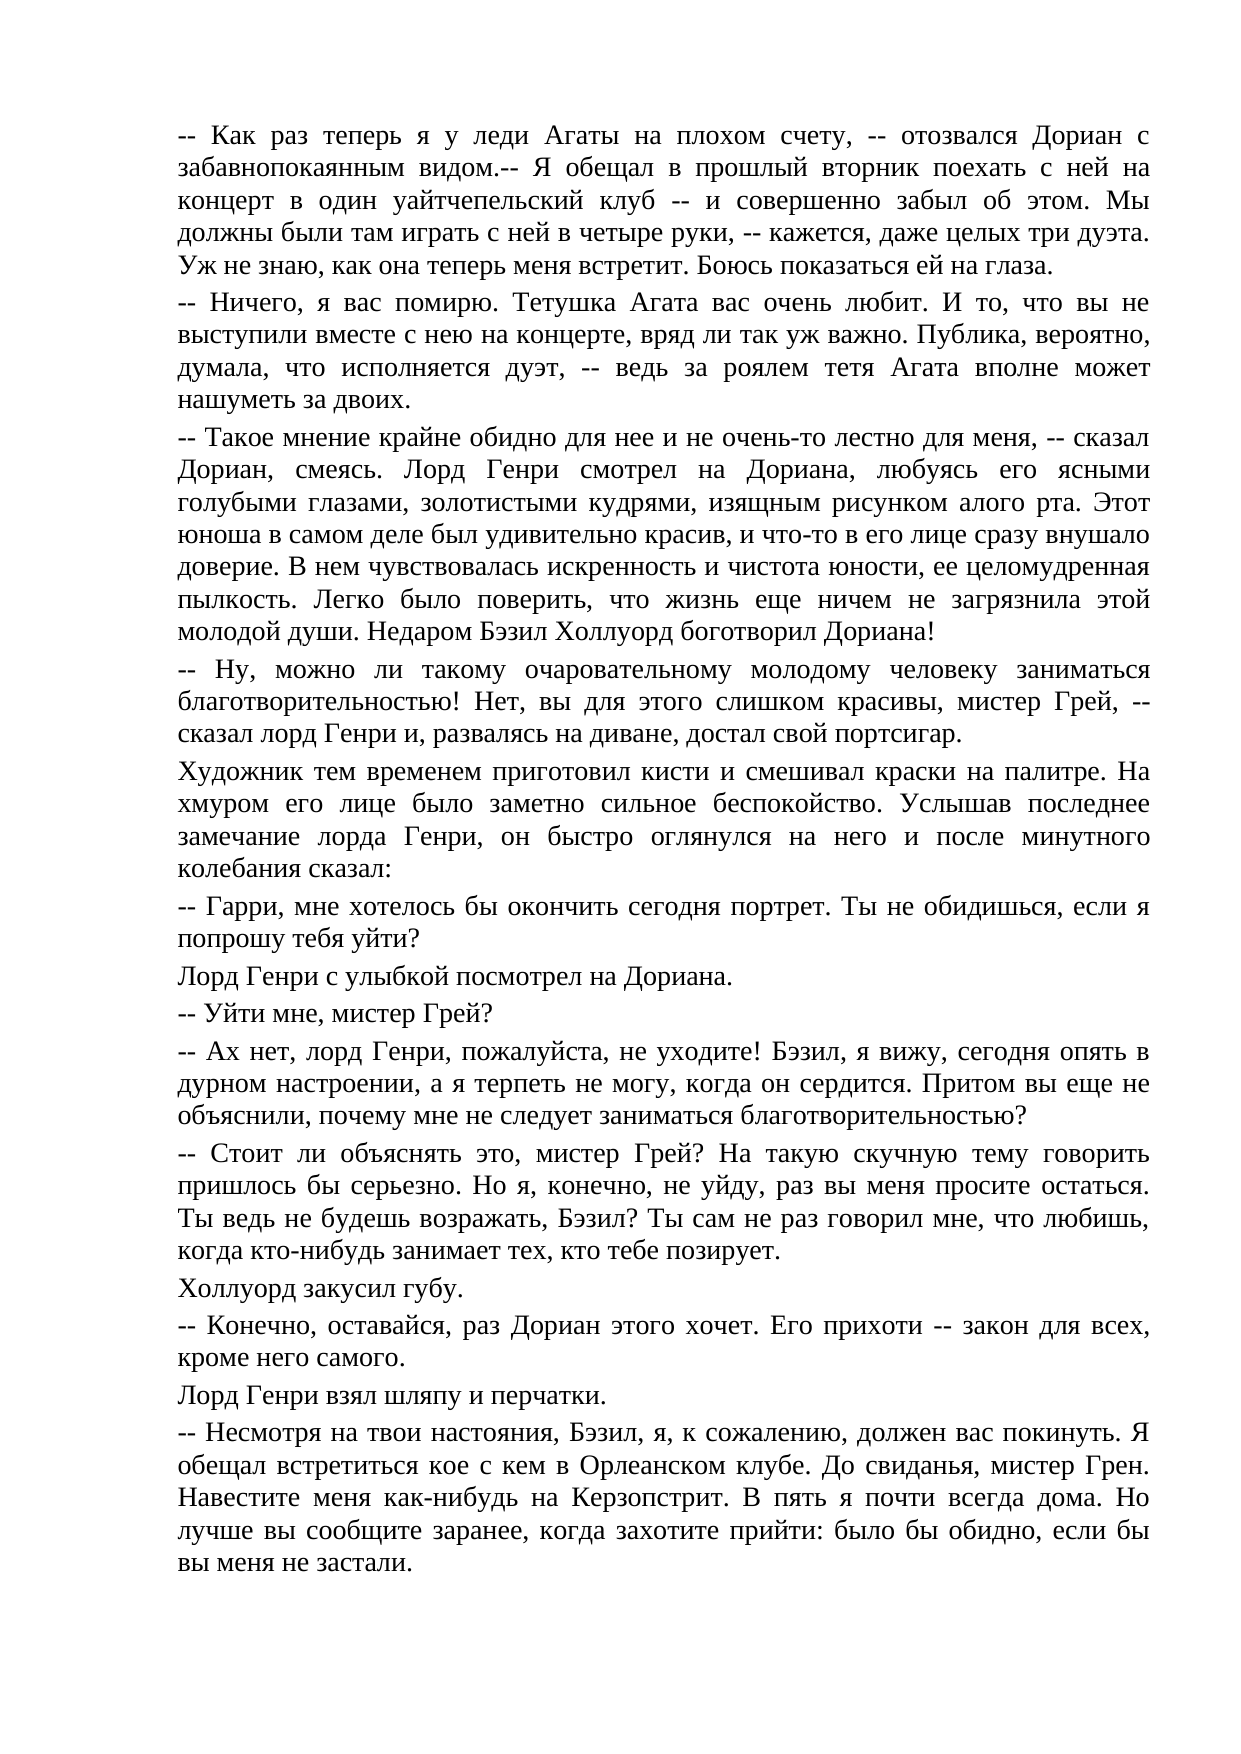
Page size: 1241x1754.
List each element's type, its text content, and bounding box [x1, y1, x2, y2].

text -- Такое мнение крайне обидно для нее и не очень-то лестно для меня, -- сказал Дориан, смеясь. Лорд Генри смотрел на Дориана, любуясь его ясными голубыми глазами, золотистыми кудрями, изящным рисунком алого рта. Этот юноша в самом деле был удивительно красив, и что-то в его лице сразу внушало доверие. В нем чувствовалась искренность и чистота юности, ее целомудренная пылкость. Легко было поверить, что жизнь еще ничем не загрязнила этой молодой души. Недаром Бэзил Холлуорд боготворил Дориана! [177, 420, 1152, 647]
text -- Гарри, мне хотелось бы окончить сегодня портрет. Ты не обидишься, если я попрошу тебя уйти? [177, 889, 1152, 953]
text Холлуорд закусил губу. [177, 1271, 1152, 1303]
text -- Несмотря на твои настояния, Бэзил, я, к сожалению, должен вас покинуть. Я обещал встретиться кое с кем в Орлеанском клубе. До свиданья, мистер Грен. Навестите меня как-нибудь на Керзопстрит. В пять я почти всегда дома. Но лучше вы сообщите заранее, когда захотите прийти: было бы обидно, если бы вы меня не застали. [177, 1416, 1152, 1577]
text -- Ах нет, лорд Генри, пожалуйста, не уходите! Бэзил, я вижу, сегодня опять в дурном настроении, а я терпеть не могу, когда он сердится. Притом вы еще не объяснили, почему мне не следует заниматься благотворительностью? [177, 1034, 1152, 1131]
text -- Конечно, оставайся, раз Дориан этого хочет. Его прихоти -- закон для всех, кроме него самого. [177, 1308, 1152, 1373]
text -- Ничего, я вас помирю. Тетушка Агата вас очень любит. И то, что вы не выступили вместе с нею на концерте, вряд ли так уж важно. Публика, вероятно, думала, что исполняется дуэт, -- ведь за роялем тетя Агата вполне может нашуметь за двоих. [177, 285, 1152, 415]
text -- Уйти мне, мистер Грей? [177, 996, 1152, 1028]
text Художник тем временем приготовил кисти и смешивал краски на палитре. На хмуром его лице было заметно сильное беспокойство. Услышав последнее замечание лорда Генри, он быстро оглянулся на него и после минутного колебания сказал: [177, 754, 1152, 884]
text Лорд Генри взял шляпу и перчатки. [177, 1378, 1152, 1410]
text -- Ну, можно ли такому очаровательному молодому человеку заниматься благотворительностью! Нет, вы для этого слишком красивы, мистер Грей, -- сказал лорд Генри и, развалясь на диване, достал свой портсигар. [177, 652, 1152, 749]
text Лорд Генри с улыбкой посмотрел на Дориана. [177, 959, 1152, 991]
text -- Стоит ли объяснять это, мистер Грей? На такую скучную тему говорить пришлось бы серьезно. Но я, конечно, не уйду, раз вы меня просите остаться. Ты ведь не будешь возражать, Бэзил? Ты сам не раз говорил мне, что любишь, когда кто-нибудь занимает тех, кто тебе позирует. [177, 1136, 1152, 1266]
text -- Как раз теперь я у леди Агаты на плохом счету, -- отозвался Дориан с забавнопокаянным видом.-- Я обещал в прошлый вторник поехать с ней на концерт в один уайтчепельский клуб -- и совершенно забыл об этом. Мы должны были там играть с ней в четыре руки, -- кажется, даже целых три дуэта. Уж не знаю, как она теперь меня встретит. Боюсь показаться ей на глаза. [177, 118, 1152, 280]
